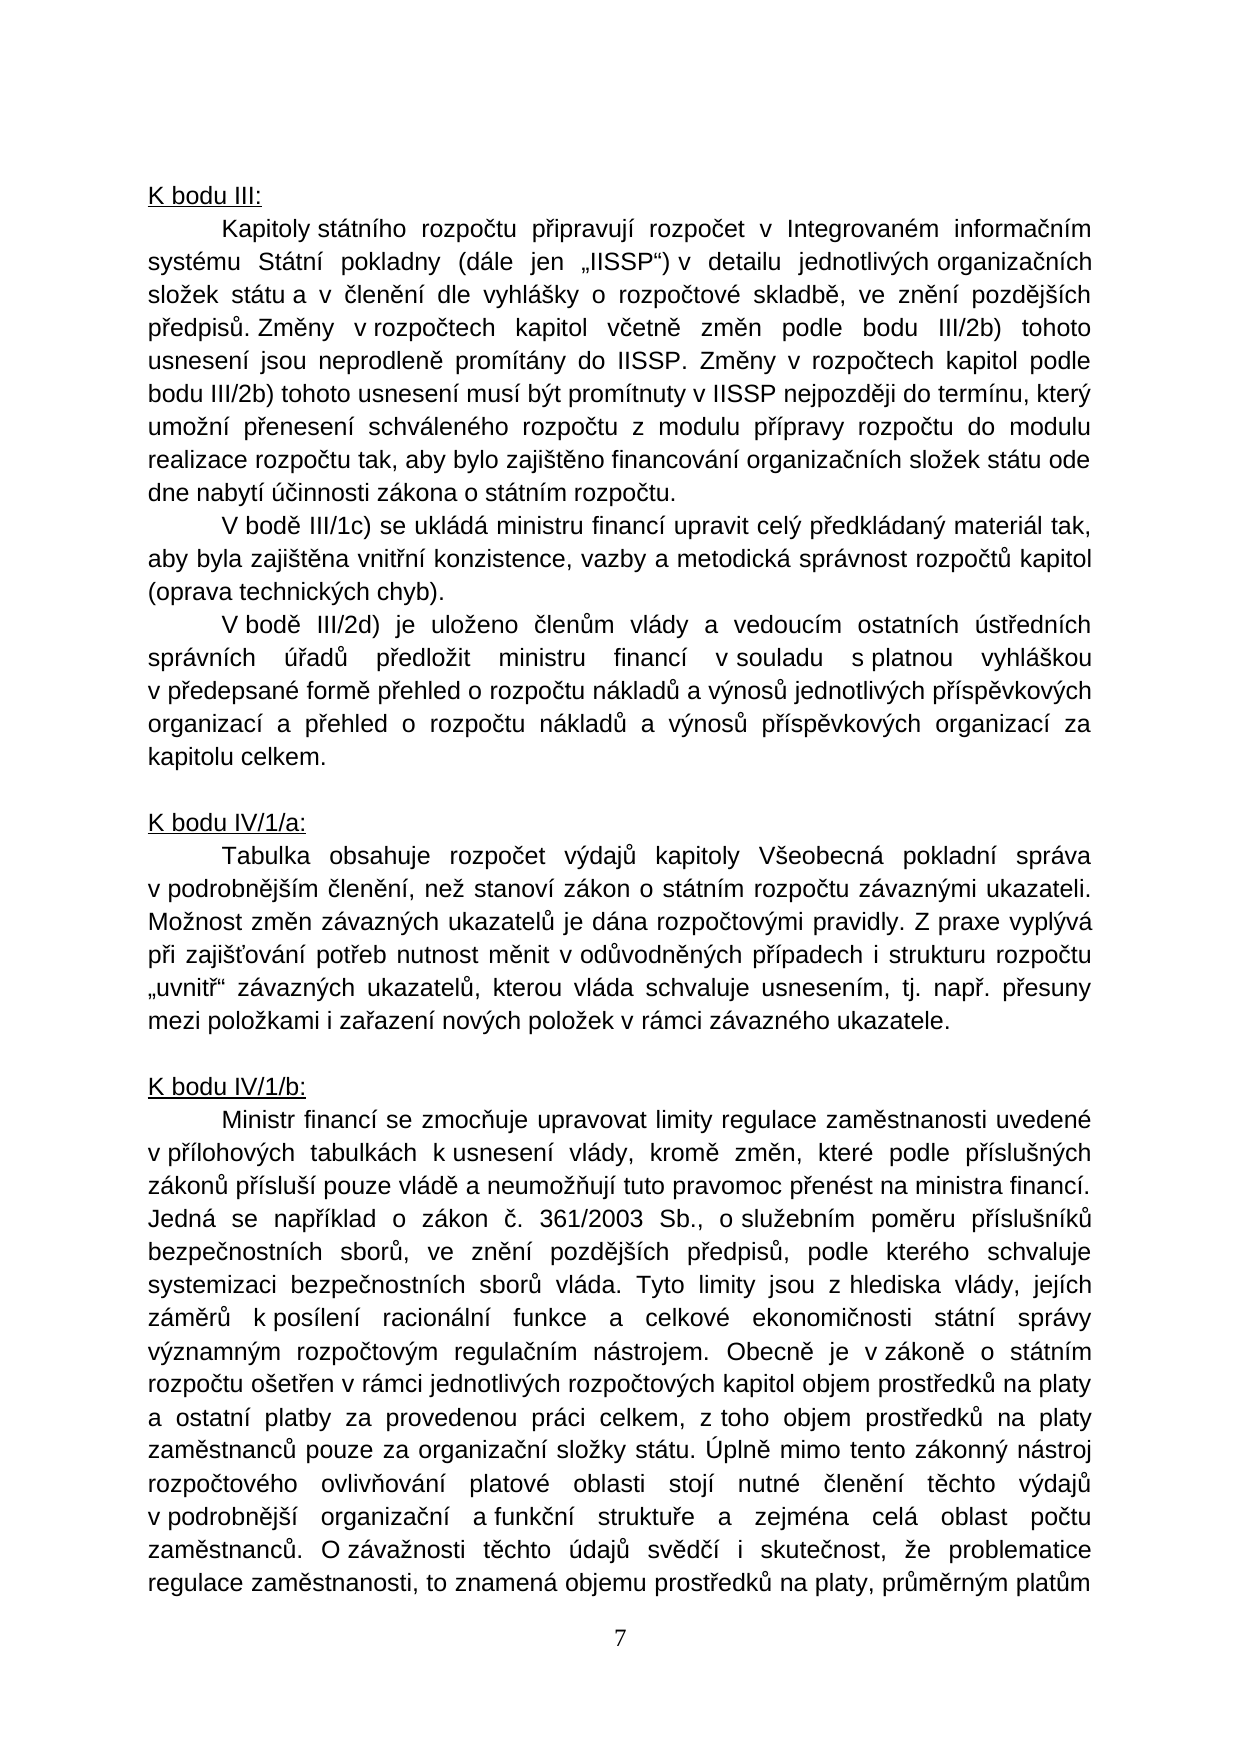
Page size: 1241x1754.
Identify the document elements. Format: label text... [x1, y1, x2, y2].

text V bodě III/1c) se ukládá ministru financí upravit celý předkládaný materiál tak, aby byla zajištěna vnitřní konzistence, vazby a metodická správnost rozpočtů kapitol (oprava technických chyb). [148, 511, 1092, 606]
text V bodě III/2d) je uloženo členům vlády a vedoucím ostatních ústředních správních úřadů předložit ministru financí v souladu s platnou vyhláškou v předepsané formě přehled o rozpočtu nákladů a výnosů jednotlivých příspěvkových organizací a přehled o rozpočtu nákladů a výnosů příspěvkových organizací za kapitolu celkem. [148, 610, 1092, 771]
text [148, 1105, 1092, 1596]
text K bodu III: [148, 181, 1092, 209]
text Tabulka obsahuje rozpočet výdajů kapitoly Všeobecná pokladní správa v podrobnějším členění, než stanoví zákon o státním rozpočtu závaznými ukazateli. Možnost změn závazných ukazatelů je dána rozpočtovými pravidly. Z praxe vyplývá při zajišťování potřeb nutnost měnit v odůvodněných případech i strukturu rozpočtu „uvnitř“ závazných ukazatelů, kterou vláda schvaluje usnesením, tj. např. přesuny mezi položkami i zařazení nových položek v rámci závazného ukazatele. [148, 841, 1092, 1035]
text K bodu IV/1/a: [148, 808, 1092, 837]
text Kapitoly státního rozpočtu připravují rozpočet v Integrovaném informačním systému Státní pokladny (dále jen „IISSP“) v detailu jednotlivých organizačních složek státu a v členění dle vyhlášky o rozpočtové skladbě, ve znění pozdějších předpisů. Změny v rozpočtech kapitol včetně změn podle bodu III/2b) tohoto usnesení jsou neprodleně promítány do IISSP. Změny v rozpočtech kapitol podle bodu III/2b) tohoto usnesení musí být promítnuty v IISSP nejpozději do termínu, který umožní přenesení schváleného rozpočtu z modulu přípravy rozpočtu do modulu realizace rozpočtu tak, aby bylo zajištěno financování organizačních složek státu ode dne nabytí účinnosti zákona o státním rozpočtu. [148, 214, 1092, 507]
text K bodu IV/1/b: [148, 1072, 1092, 1101]
